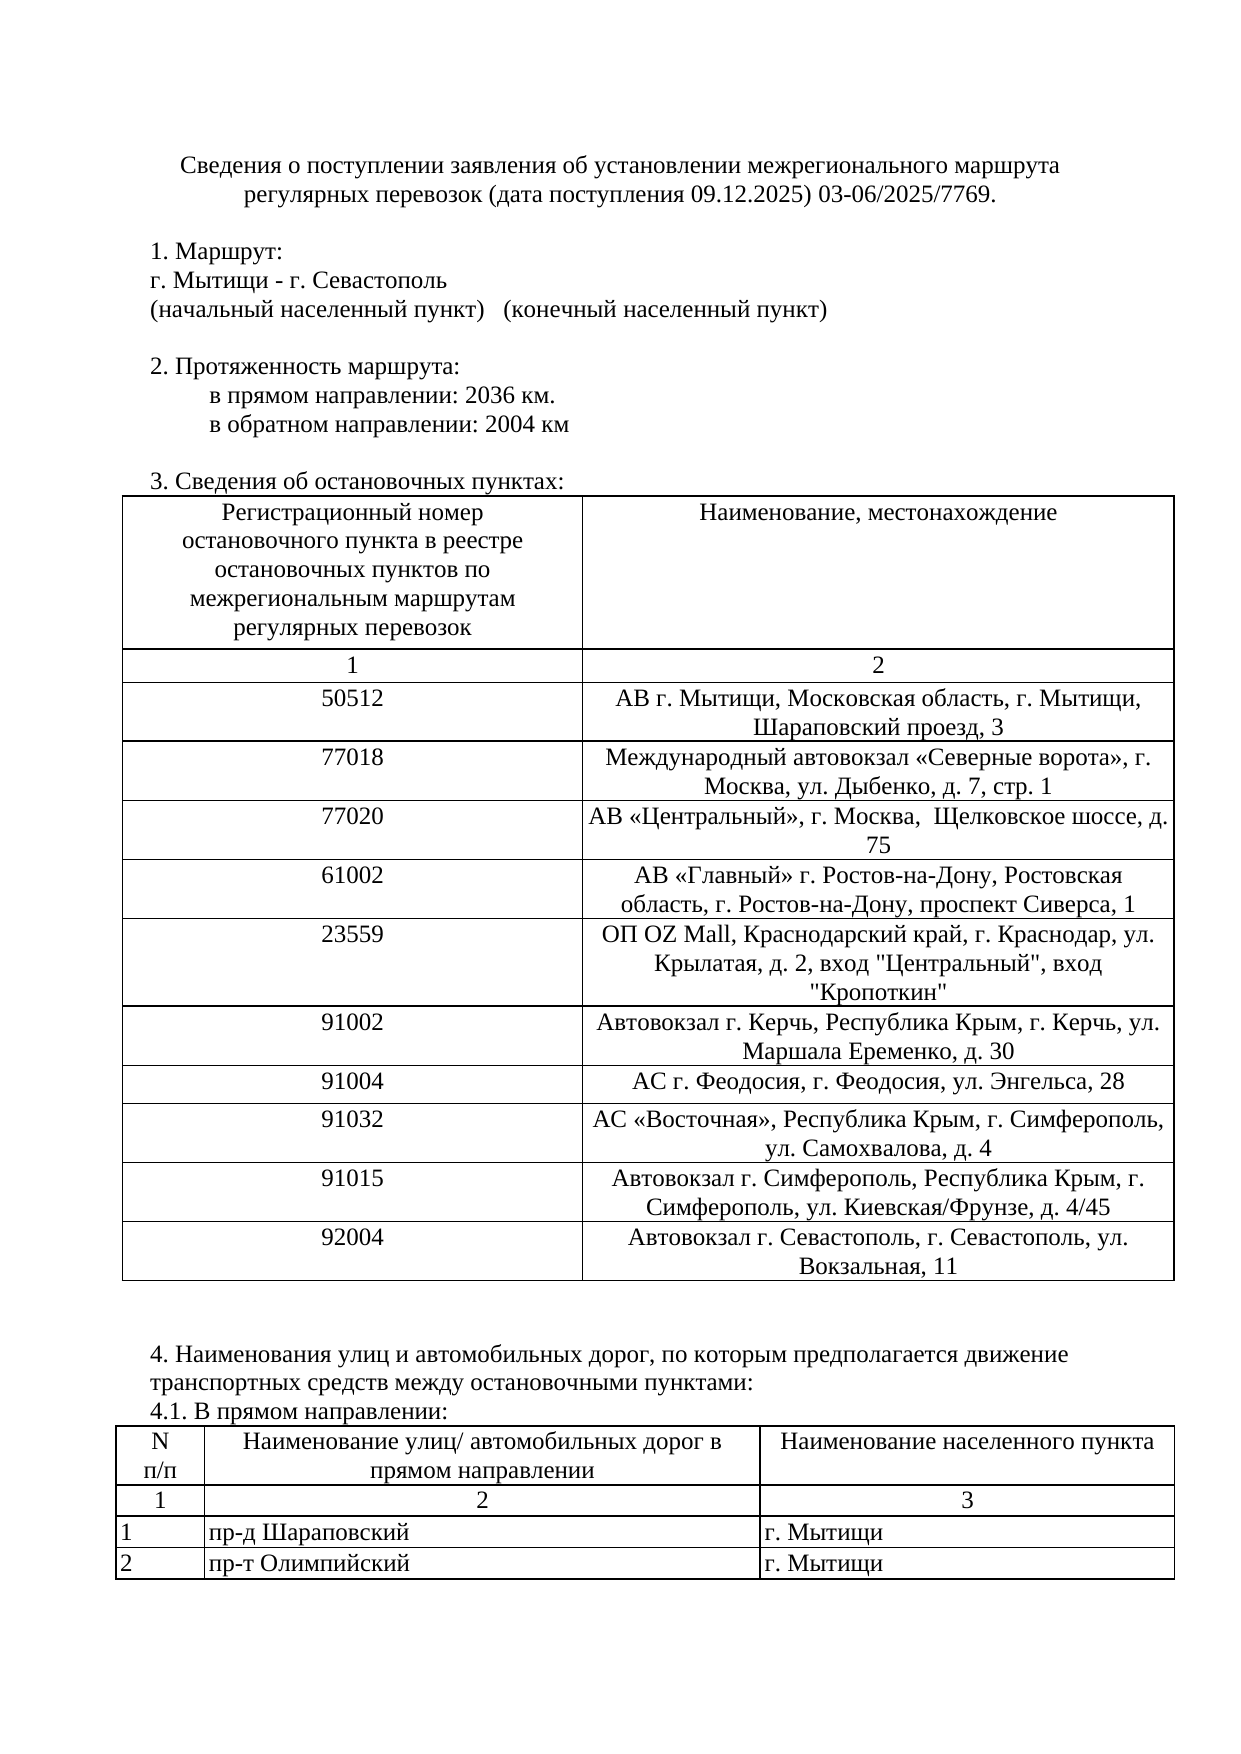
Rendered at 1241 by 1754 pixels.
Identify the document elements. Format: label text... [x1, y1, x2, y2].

text в обратном направлении: 2004 км [150, 409, 1090, 437]
table_cell 2 [583, 650, 1173, 681]
table_cell ОП OZ Mall, Краснодарский край, г. Краснодар, ул. Крылатая, д. 2, вход "Центральный", вход "Кропоткин" [583, 919, 1173, 1005]
table_header Наименование населенного пункта [761, 1427, 1174, 1484]
text (начальный населенный пункт) (конечный населенный пункт) [150, 294, 1090, 322]
table_cell АС «Восточная», Республика Крым, г. Симферополь, ул. Самохвалова, д. 4 [583, 1104, 1173, 1161]
table_cell 77020 [123, 801, 582, 858]
text г. Мытищи - г. Севастополь [150, 265, 1090, 294]
table_header Наименование улиц/ автомобильных дорог в прямом направлении [205, 1427, 759, 1484]
table_cell Международный автовокзал «Северные ворота», г. Москва, ул. Дыбенко, д. 7, стр. 1 [583, 742, 1173, 799]
table_cell пр-д Шараповский [205, 1517, 759, 1547]
table_cell 50512 [123, 683, 582, 740]
table_cell 77018 [123, 742, 582, 799]
table_cell 91004 [123, 1066, 582, 1102]
table_cell 92004 [123, 1222, 582, 1279]
table_cell г. Мытищи [761, 1548, 1174, 1578]
table_cell 1 [123, 650, 582, 681]
text 4. Наименования улиц и автомобильных дорог, по которым предполагается движение транспортных средств между остановочными пунктами: [150, 1339, 1090, 1396]
table_cell 91015 [123, 1163, 582, 1221]
table_cell АВ «Центральный», г. Москва, Щелковское шоссе, д. 75 [583, 801, 1173, 858]
table_cell АВ г. Мытищи, Московская область, г. Мытищи, Шараповский проезд, 3 [583, 683, 1173, 740]
table_cell 1 [117, 1517, 204, 1547]
table_cell 91032 [123, 1104, 582, 1161]
text 2. Протяженность маршрута: [150, 351, 1090, 380]
table_cell Автовокзал г. Севастополь, г. Севастополь, ул. Вокзальная, 11 [583, 1222, 1173, 1279]
text 1. Маршрут: [150, 236, 1090, 265]
table_header N п/п [117, 1427, 204, 1484]
table_cell 2 [117, 1548, 204, 1578]
table_cell 23559 [123, 919, 582, 1005]
text 4.1. В прямом направлении: [150, 1396, 1090, 1425]
table_cell 1 [117, 1486, 204, 1515]
text в прямом направлении: 2036 км. [150, 380, 1090, 409]
table_cell Автовокзал г. Керчь, Республика Крым, г. Керчь, ул. Маршала Еременко, д. 30 [583, 1007, 1173, 1064]
table_cell 2 [205, 1486, 759, 1515]
table_header Регистрационный номер остановочного пункта в реестре остановочных пунктов по межрегиональным маршрутам регулярных перевозок [123, 497, 582, 648]
table_cell 61002 [123, 860, 582, 918]
text Сведения о поступлении заявления об установлении межрегионального маршрута регулярных перевозок (дата поступления 09.12.2025) 03-06/2025/7769. [150, 150, 1090, 207]
table_cell Автовокзал г. Симферополь, Республика Крым, г. Симферополь, ул. Киевская/Фрунзе, д. 4/45 [583, 1163, 1173, 1221]
table_cell г. Мытищи [761, 1517, 1174, 1547]
table_header Наименование, местонахождение [583, 497, 1173, 648]
table_cell АВ «Главный» г. Ростов-на-Дону, Ростовская область, г. Ростов-на-Дону, проспект Сиверса, 1 [583, 860, 1173, 918]
table_cell пр-т Олимпийский [205, 1548, 759, 1578]
table_cell 3 [761, 1486, 1174, 1515]
table_cell 91002 [123, 1007, 582, 1064]
text 3. Сведения об остановочных пунктах: [150, 466, 1090, 495]
table_cell АС г. Феодосия, г. Феодосия, ул. Энгельса, 28 [583, 1066, 1173, 1102]
